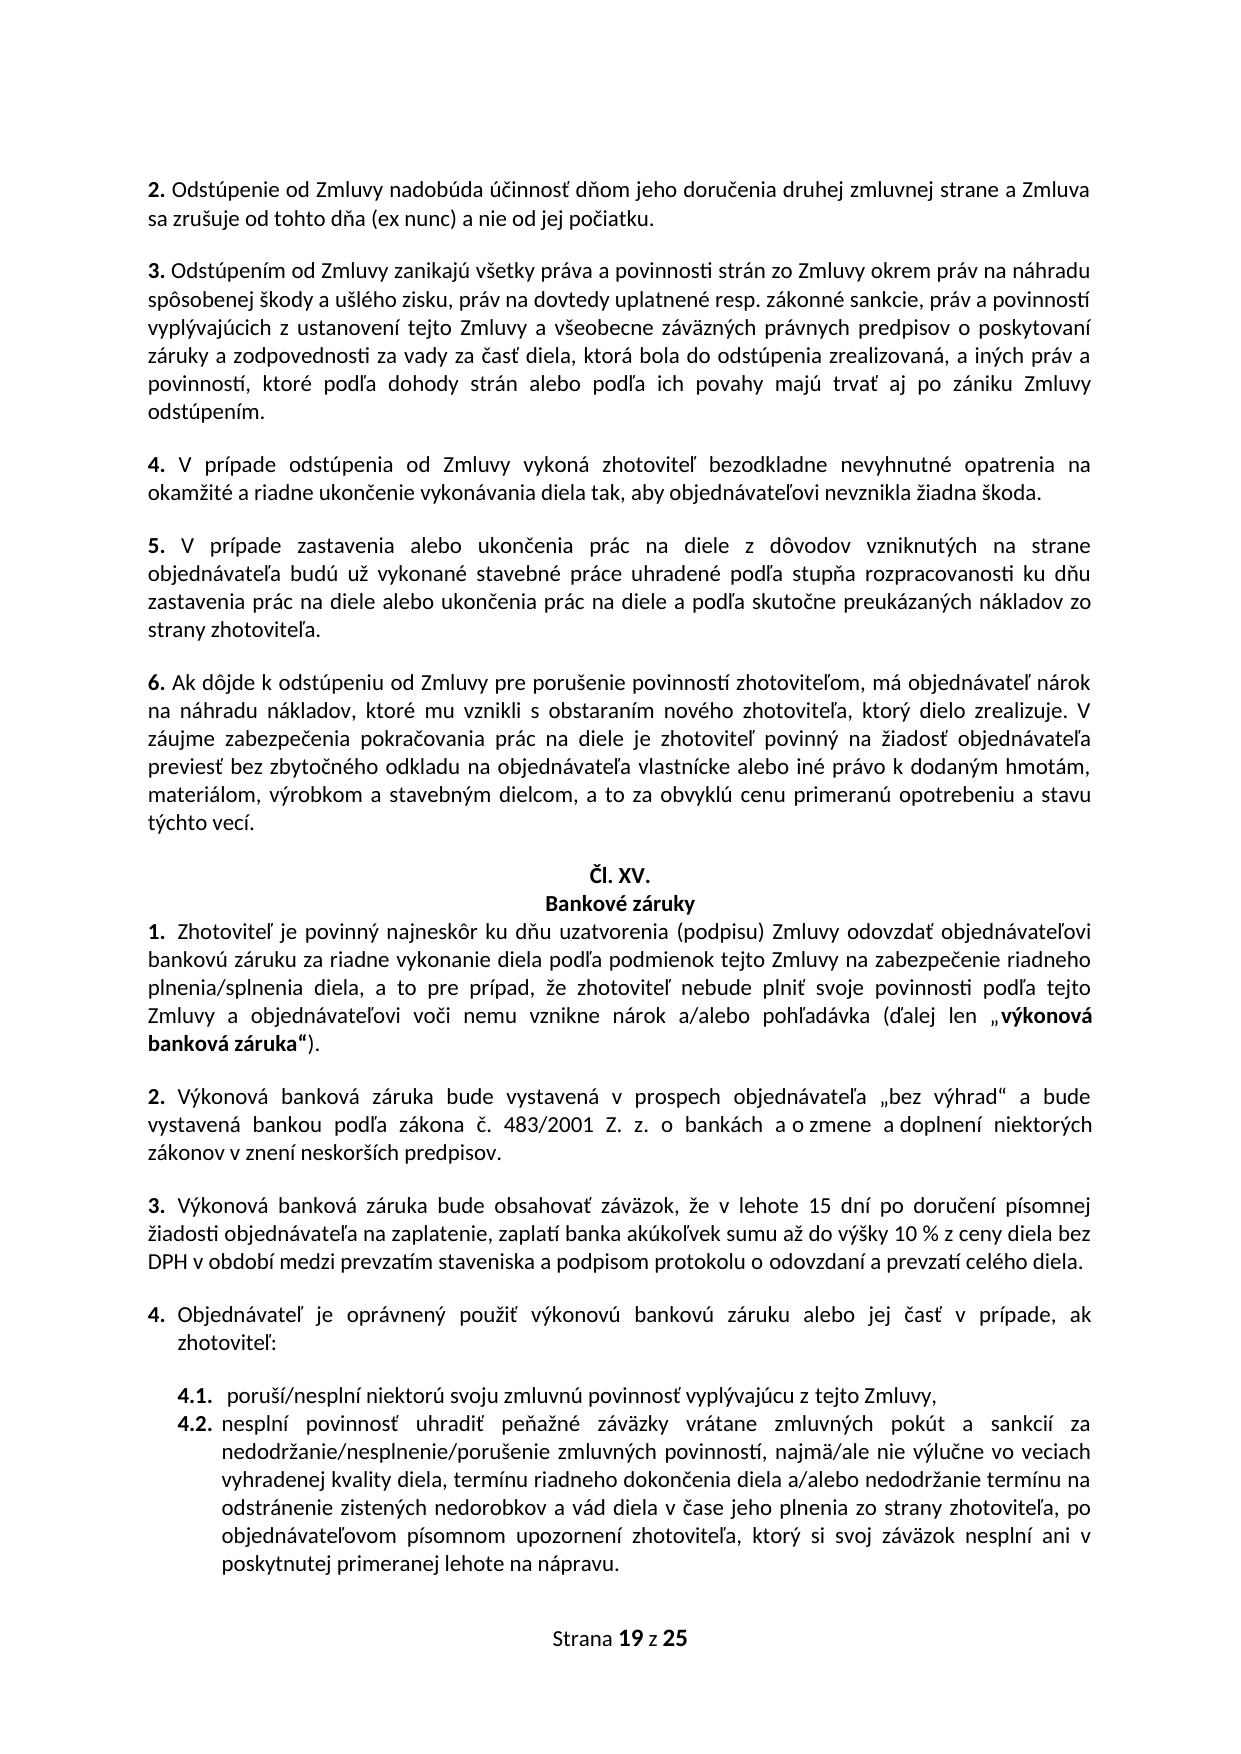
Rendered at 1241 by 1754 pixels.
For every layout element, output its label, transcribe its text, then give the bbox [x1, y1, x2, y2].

list Objednávateľ je oprávnený použiť výkonovú bankovú záruku alebo jej časť v prípade, ak zhotoviteľ: [148, 1300, 1093, 1356]
list nesplní povinnosť uhradiť peňažné záväzky vrátane zmluvných pokút a sankcií za nedodržanie/nesplnenie/porušenie zmluvných povinností, najmä/ale nie výlučne vo veciach vyhradenej kvality diela, termínu riadneho dokončenia diela a/alebo nedodržanie termínu na odstránenie zistených nedorobkov a vád diela v čase jeho plnenia zo strany zhotoviteľa, po objednávateľovom písomnom upozornení zhotoviteľa, ktorý si svoj záväzok nesplní ani v poskytnutej primeranej lehote na nápravu. [177, 1409, 1093, 1577]
text Čl. XV. [148, 861, 1093, 889]
list Výkonová banková záruka bude vystavená v prospech objednávateľa „bez výhrad“ a bude vystavená bankou podľa zákona č. 483/2001 Z. z. o bankách a o zmene a doplnení niektorých zákonov v znení neskorších predpisov. [148, 1082, 1093, 1166]
text Bankové záruky [148, 889, 1093, 917]
list Zhotoviteľ je povinný najneskôr ku dňu uzatvorenia (podpisu) Zmluvy odovzdať objednávateľovi bankovú záruku za riadne vykonanie diela podľa podmienok tejto Zmluvy na zabezpečenie riadneho plnenia/splnenia diela, a to pre prípad, že zhotoviteľ nebude plniť svoje povinnosti podľa tejto Zmluvy a objednávateľovi voči nemu vznikne nárok a/alebo pohľadávka (ďalej len „výkonová banková záruka“). [148, 917, 1093, 1057]
list 6. Ak dôjde k odstúpeniu od Zmluvy pre porušenie povinností zhotoviteľom, má objednávateľ nárok na náhradu nákladov, ktoré mu vznikli s obstaraním nového zhotoviteľa, ktorý dielo zrealizuje. V záujme zabezpečenia pokračovania prác na diele je zhotoviteľ povinný na žiadosť objednávateľa previesť bez zbytočného odkladu na objednávateľa vlastnícke alebo iné právo k dodaným hmotám, materiálom, výrobkom a stavebným dielcom, a to za obvyklú cenu primeranú opotrebeniu a stavu týchto vecí. [148, 668, 1093, 836]
list 4. V prípade odstúpenia od Zmluvy vykoná zhotoviteľ bezodkladne nevyhnutné opatrenia na okamžité a riadne ukončenie vykonávania diela tak, aby objednávateľovi nevznikla žiadna škoda. [148, 450, 1093, 506]
list poruší/nesplní niektorú svoju zmluvnú povinnosť vyplývajúcu z tejto Zmluvy, [177, 1381, 1093, 1409]
list 5. V prípade zastavenia alebo ukončenia prác na diele z dôvodov vzniknutých na strane objednávateľa budú už vykonané stavebné práce uhradené podľa stupňa rozpracovanosti ku dňu zastavenia prác na diele alebo ukončenia prác na diele a podľa skutočne preukázaných nákladov zo strany zhotoviteľa. [148, 531, 1093, 643]
list Výkonová banková záruka bude obsahovať záväzok, že v lehote 15 dní po doručení písomnej žiadosti objednávateľa na zaplatenie, zaplatí banka akúkoľvek sumu až do výšky 10 % z ceny diela bez DPH v období medzi prevzatím staveniska a podpisom protokolu o odovzdaní a prevzatí celého diela. [148, 1191, 1093, 1275]
list 2. Odstúpenie od Zmluvy nadobúda účinnosť dňom jeho doručenia druhej zmluvnej strane a Zmluva sa zrušuje od tohto dňa (ex nunc) a nie od jej počiatku. [148, 176, 1093, 232]
list 3. Odstúpením od Zmluvy zanikajú všetky práva a povinnosti strán zo Zmluvy okrem práv na náhradu spôsobenej škody a ušlého zisku, práv na dovtedy uplatnené resp. zákonné sankcie, práv a povinností vyplývajúcich z ustanovení tejto Zmluvy a všeobecne záväzných právnych predpisov o poskytovaní záruky a zodpovednosti za vady za časť diela, ktorá bola do odstúpenia zrealizovaná, a iných práv a povinností, ktoré podľa dohody strán alebo podľa ich povahy majú trvať aj po zániku Zmluvy odstúpením. [148, 257, 1093, 425]
